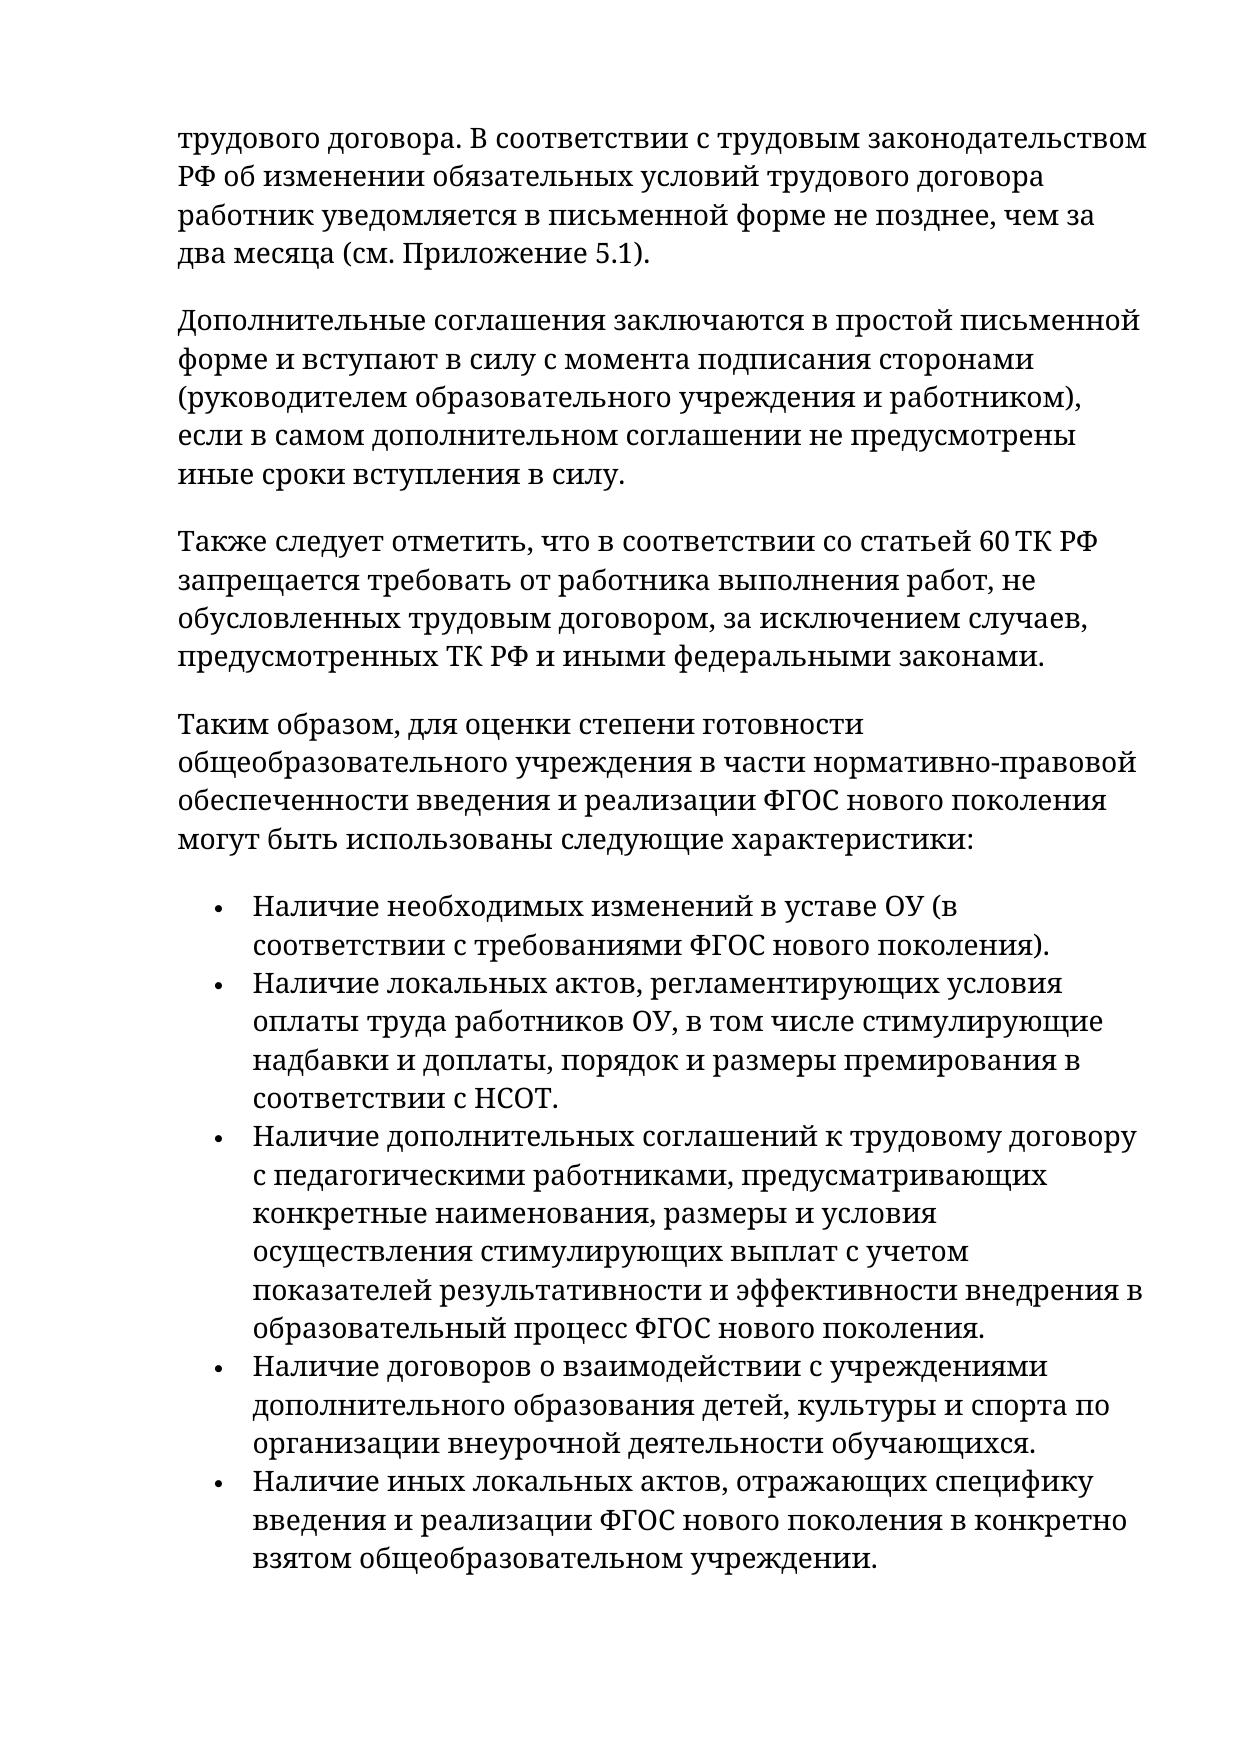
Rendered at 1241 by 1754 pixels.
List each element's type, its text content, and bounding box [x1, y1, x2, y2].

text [177, 118, 1152, 271]
list Наличие иных локальных актов, отражающих специфику введения и реализации ФГОС нового поколения в конкретно взятом общеобразовательном учреждении. [215, 1461, 1152, 1576]
text Таким образом, для оценки степени готовности общеобразовательного учреждения в части нормативно-правовой обеспеченности введения и реализации ФГОС нового поколения могут быть использованы следующие характеристики: [177, 704, 1152, 857]
text Также следует отметить, что в соответствии со статьей 60 ТК РФ запрещается требовать от работника выполнения работ, не обусловленных трудовым договором, за исключением случаев, предусмотренных ТК РФ и иными федеральными законами. [177, 521, 1152, 675]
list Наличие договоров о взаимодействии с учреждениями дополнительного образования детей, культуры и спорта по организации внеурочной деятельности обучающихся. [215, 1346, 1152, 1461]
list Наличие дополнительных соглашений к трудовому договору с педагогическими работниками, предусматривающих конкретные наименования, размеры и условия осуществления стимулирующих выплат с учетом показателей результативности и эффективности внедрения в образовательный процесс ФГОС нового поколения. [215, 1116, 1152, 1346]
text Дополнительные соглашения заключаются в простой письменной форме и вступают в силу с момента подписания сторонами (руководителем образовательного учреждения и работником), если в самом дополнительном соглашении не предусмотрены иные сроки вступления в силу. [177, 301, 1152, 492]
list Наличие локальных актов, регламентирующих условия оплаты труда работников ОУ, в том числе стимулирующие надбавки и доплаты, порядок и размеры премирования в соответствии с НСОТ. [215, 963, 1152, 1116]
list Наличие необходимых изменений в уставе ОУ (в соответствии с требованиями ФГОС нового поколения). [215, 886, 1152, 963]
